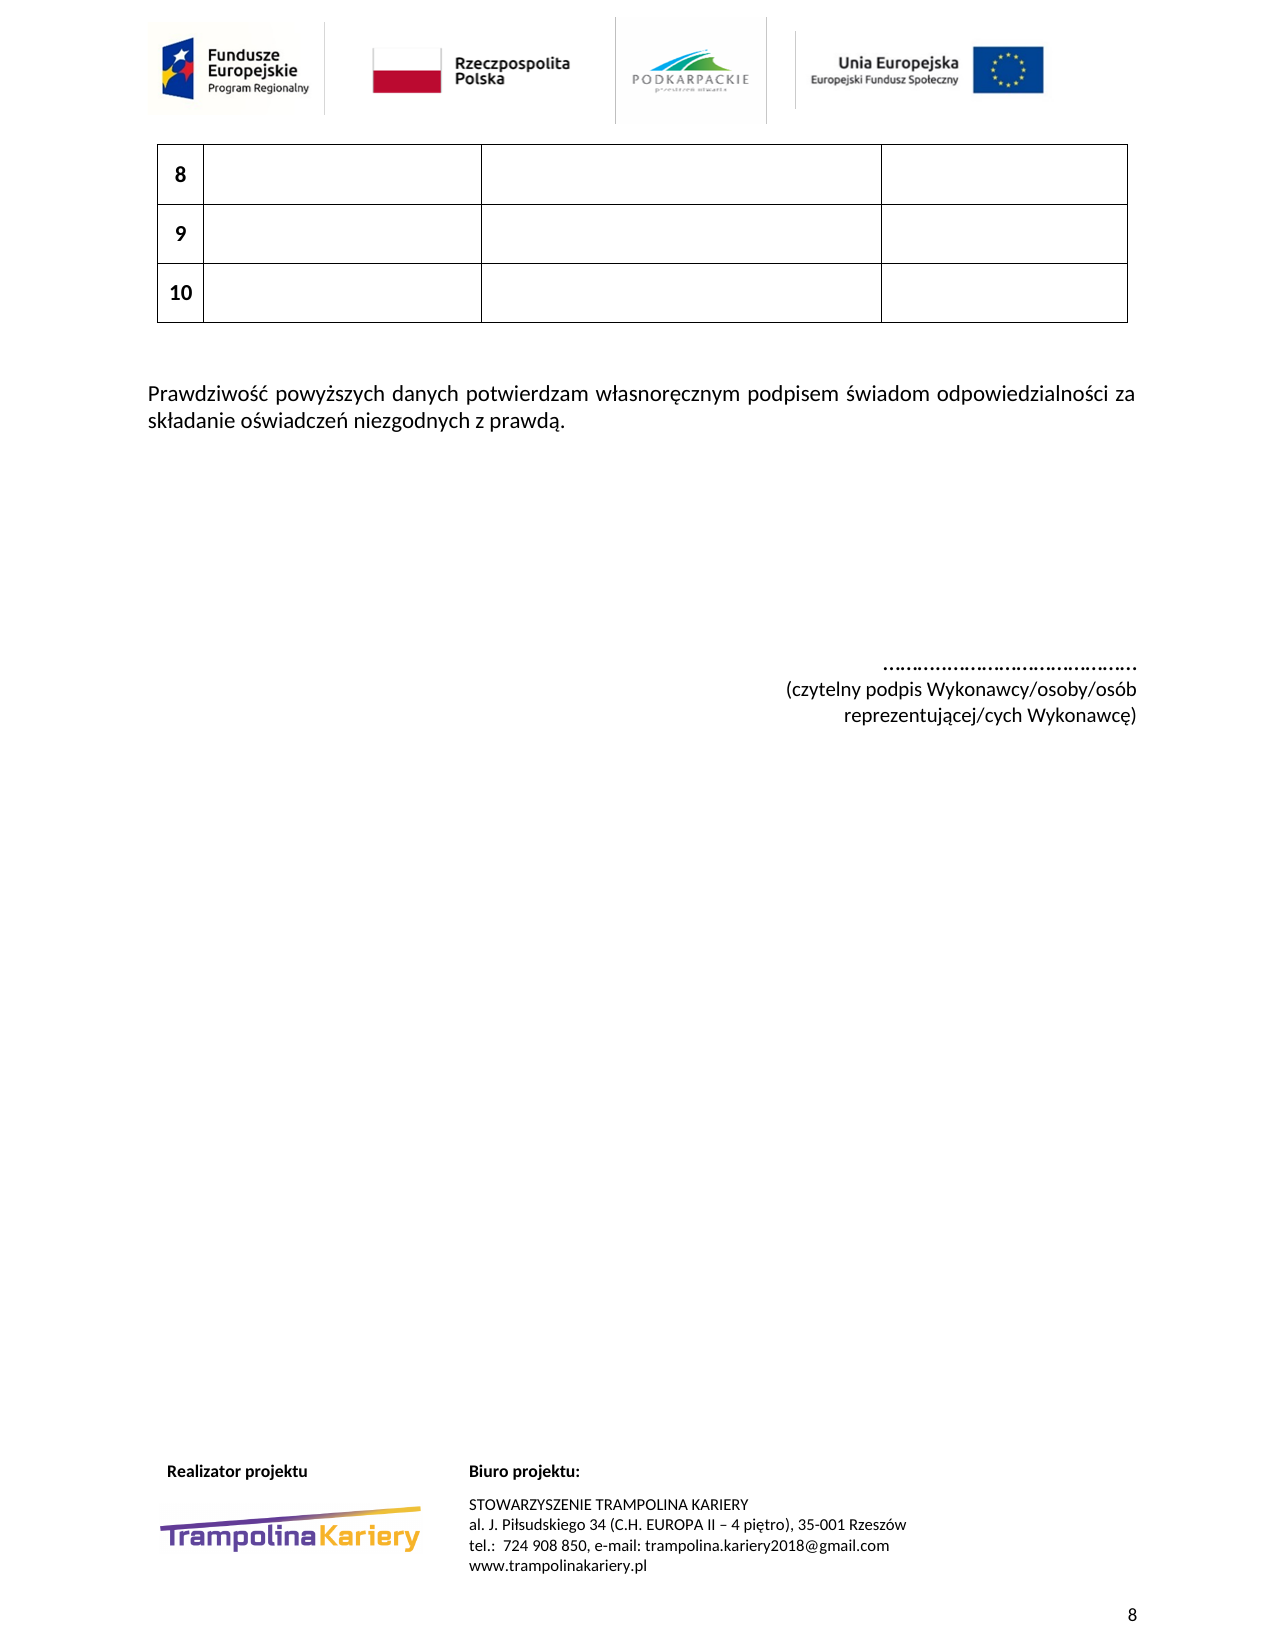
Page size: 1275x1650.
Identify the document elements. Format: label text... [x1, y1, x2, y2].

table_cell [882, 145, 1127, 203]
text Prawdziwość powyższych danych potwierdzam własnoręcznym podpisem świadom odpowiedzialności za składanie oświadczeń niezgodnych z prawdą. [148, 379, 1137, 435]
table_cell 8 [158, 145, 203, 203]
text (czytelny podpis Wykonawcy/osoby/osób [148, 676, 1137, 702]
picture [158, 1503, 423, 1554]
text reprezentującej/cych Wykonawcę) [148, 702, 1137, 755]
text ………..…………………………… [148, 646, 1137, 676]
table_cell 9 [158, 205, 203, 262]
table_cell 10 [158, 264, 203, 322]
table_cell [482, 145, 881, 203]
table_cell [204, 205, 481, 262]
table_cell [482, 205, 881, 262]
table_cell [882, 205, 1127, 262]
table_cell [204, 264, 481, 322]
table_cell [882, 264, 1127, 322]
picture [147, 17, 1059, 124]
table_cell [482, 264, 881, 322]
table_cell [204, 145, 481, 203]
